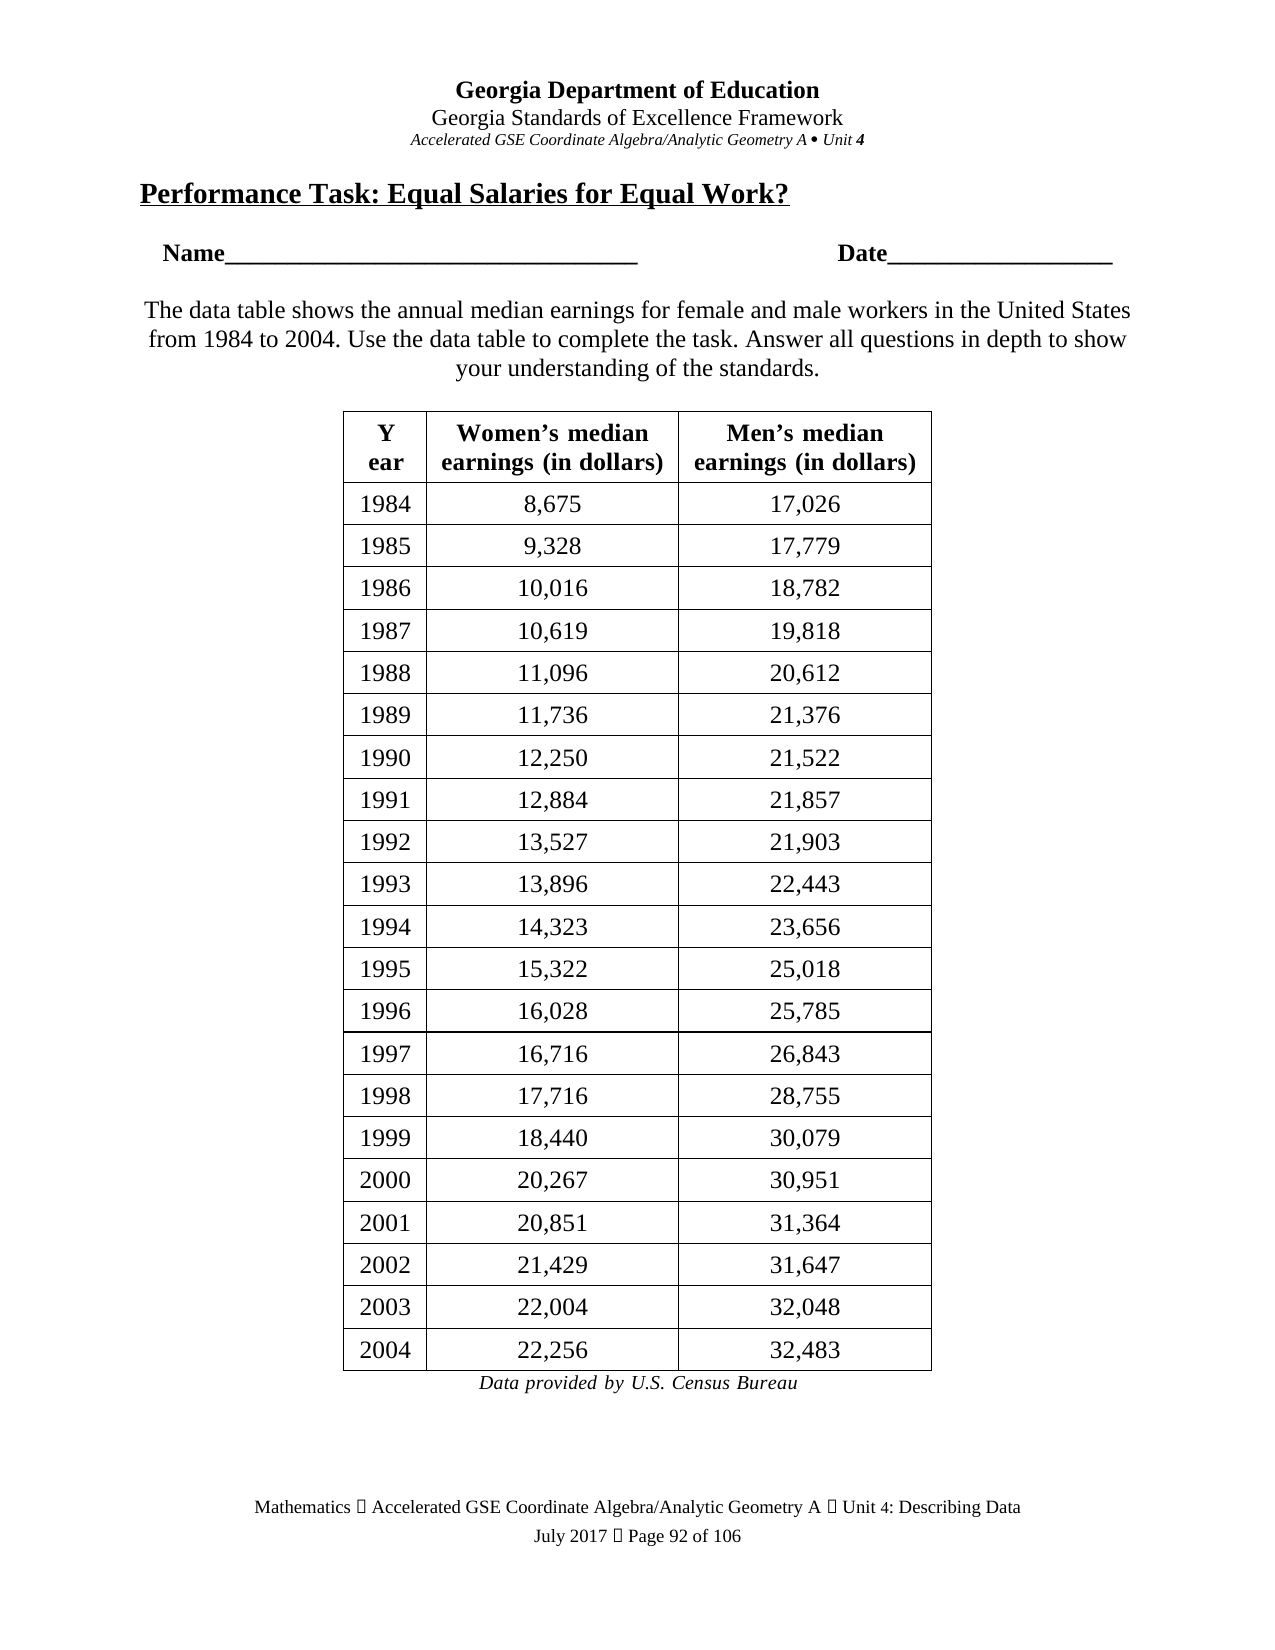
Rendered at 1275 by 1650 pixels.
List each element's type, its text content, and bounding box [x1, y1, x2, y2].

table_cell 12,884 [427, 779, 678, 820]
text Performance Task: Equal Salaries for Equal Work? [139, 176, 1135, 209]
table_header Women’s median earnings (in dollars) [427, 412, 678, 482]
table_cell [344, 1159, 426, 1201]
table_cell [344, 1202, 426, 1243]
table_cell 8,675 [427, 483, 678, 524]
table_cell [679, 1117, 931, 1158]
table_cell 1997 [344, 1033, 426, 1074]
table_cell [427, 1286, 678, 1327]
table_cell 1993 [344, 863, 426, 904]
table_cell 25,018 [679, 948, 931, 989]
table_cell 1989 [344, 694, 426, 735]
table_header Year [344, 412, 426, 482]
table_cell 13,896 [427, 863, 678, 904]
table_cell 19,818 [679, 610, 931, 651]
table_header Men’s median earnings (in dollars) [679, 412, 931, 482]
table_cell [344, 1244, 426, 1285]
table_cell 1984 [344, 483, 426, 524]
table_cell 1990 [344, 736, 426, 778]
table_cell 1996 [344, 990, 426, 1031]
table_cell 1987 [344, 610, 426, 651]
table_cell 21,857 [679, 779, 931, 820]
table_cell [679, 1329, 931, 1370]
table_cell 17,716 [427, 1075, 678, 1116]
table_cell 1999 [344, 1117, 426, 1158]
table_cell 10,016 [427, 567, 678, 608]
table_cell 18,440 [427, 1117, 678, 1158]
table_cell 28,755 [679, 1075, 931, 1116]
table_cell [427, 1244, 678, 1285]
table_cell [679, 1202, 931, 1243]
table_cell 21,376 [679, 694, 931, 735]
table_cell 11,096 [427, 652, 678, 693]
table_cell 17,026 [679, 483, 931, 524]
table_cell 25,785 [679, 990, 931, 1031]
table_cell 1985 [344, 525, 426, 566]
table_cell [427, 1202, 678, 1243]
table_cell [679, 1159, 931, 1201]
text Data provided by U.S. Census Bureau [474, 1371, 802, 1393]
table_cell 18,782 [679, 567, 931, 608]
table_cell 14,323 [427, 906, 678, 947]
table_cell 1998 [344, 1075, 426, 1116]
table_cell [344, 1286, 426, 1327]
table_cell 16,028 [427, 990, 678, 1031]
table_cell 1994 [344, 906, 426, 947]
table_cell 1986 [344, 567, 426, 608]
table_cell 16,716 [427, 1033, 678, 1074]
table_cell 1995 [344, 948, 426, 989]
table_cell 26,843 [679, 1033, 931, 1074]
text Name_________________________________ Date__________________ [139, 238, 1135, 267]
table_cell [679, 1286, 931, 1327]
table_cell 13,527 [427, 821, 678, 862]
table_cell 12,250 [427, 736, 678, 778]
table_cell 21,903 [679, 821, 931, 862]
table_cell 20,612 [679, 652, 931, 693]
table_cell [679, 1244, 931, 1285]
table_cell 21,522 [679, 736, 931, 778]
text The data table shows the annual median earnings for female and male workers in the United States from 1984 to 2004. Use the data table to complete the task. Answer all questions in depth to show your understanding of the standards. [139, 296, 1135, 382]
table_cell 15,322 [427, 948, 678, 989]
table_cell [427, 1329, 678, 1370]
table_cell 9,328 [427, 525, 678, 566]
table_cell 17,779 [679, 525, 931, 566]
table_cell 11,736 [427, 694, 678, 735]
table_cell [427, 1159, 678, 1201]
table_cell 22,443 [679, 863, 931, 904]
table_cell 1991 [344, 779, 426, 820]
table_cell 10,619 [427, 610, 678, 651]
table_cell 23,656 [679, 906, 931, 947]
table_cell 1988 [344, 652, 426, 693]
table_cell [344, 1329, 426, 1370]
table_cell 1992 [344, 821, 426, 862]
